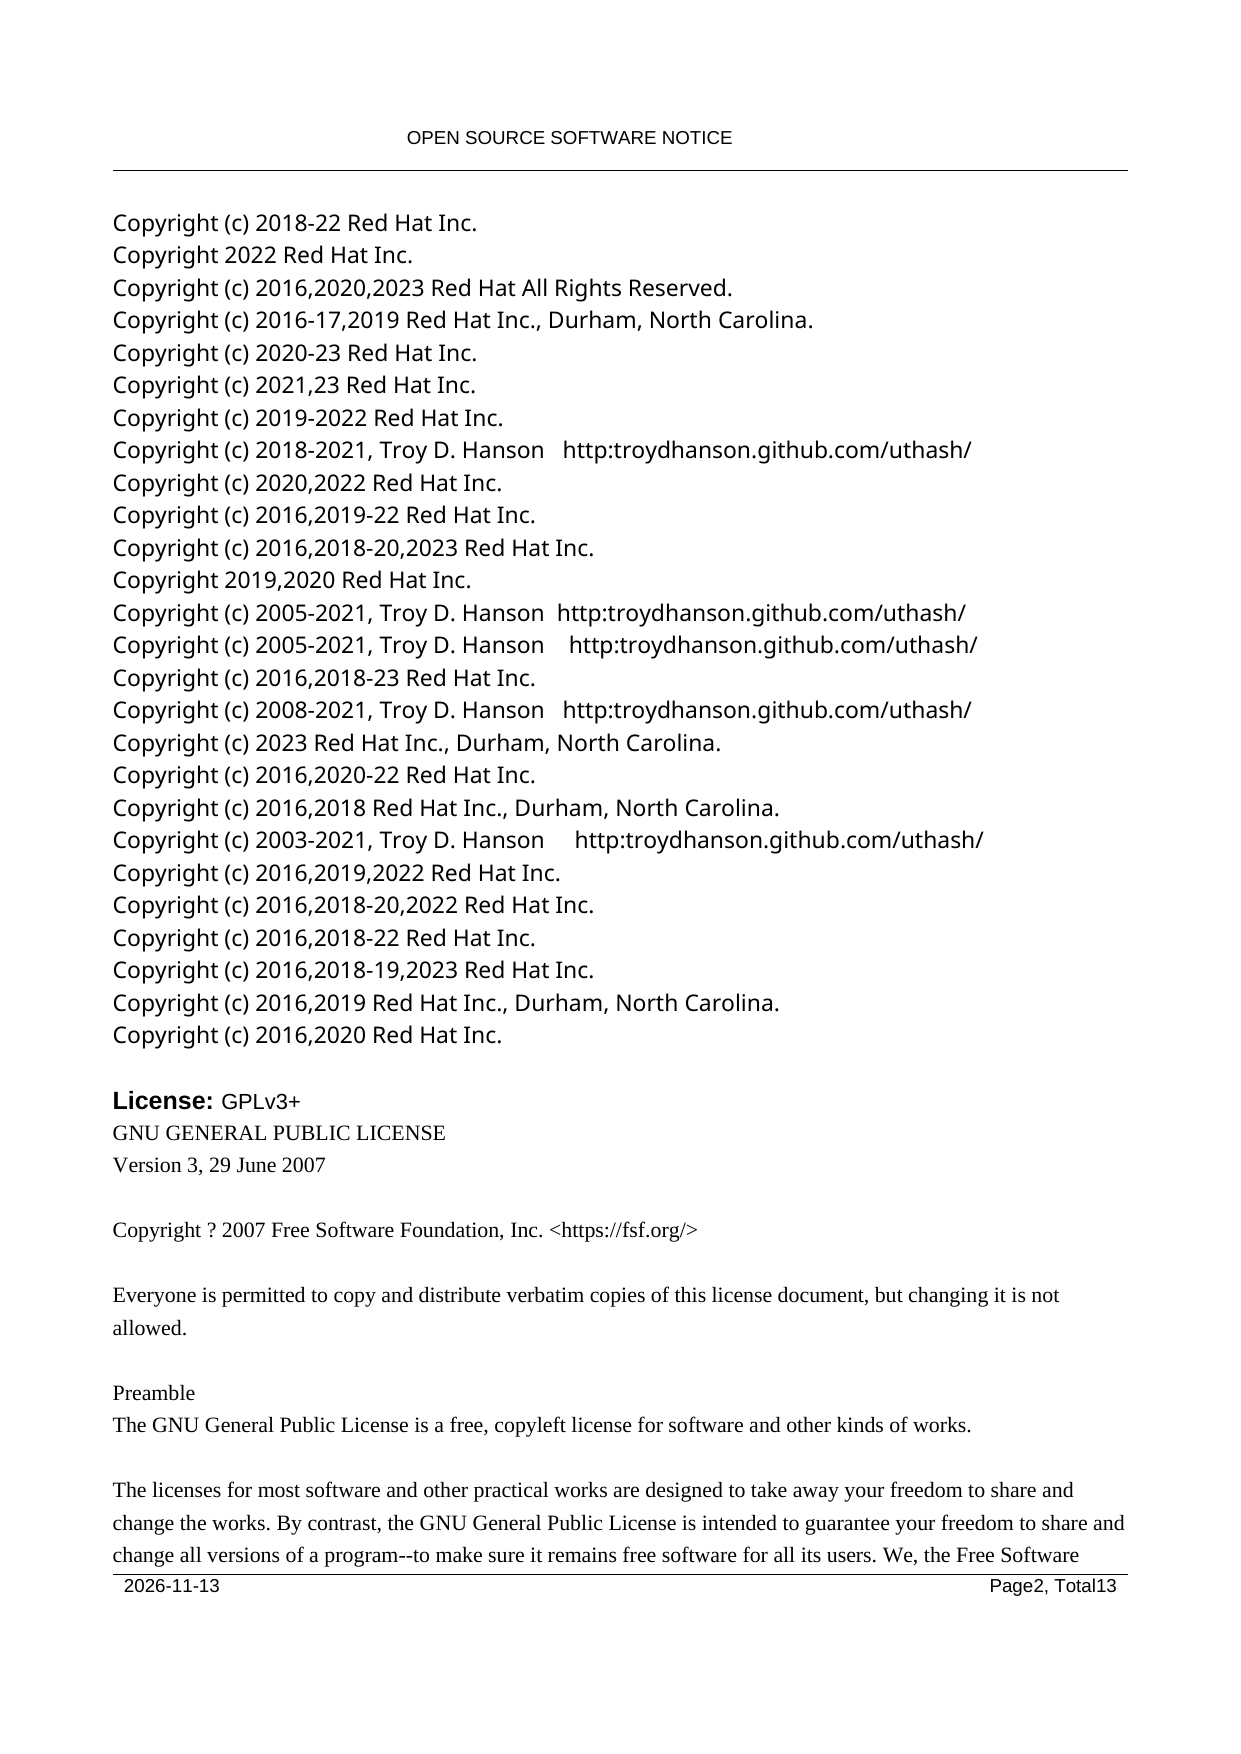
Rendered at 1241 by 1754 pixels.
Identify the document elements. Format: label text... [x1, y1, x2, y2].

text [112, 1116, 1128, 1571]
text License: GPLv3+ [112, 1084, 1128, 1116]
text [112, 206, 1128, 1084]
